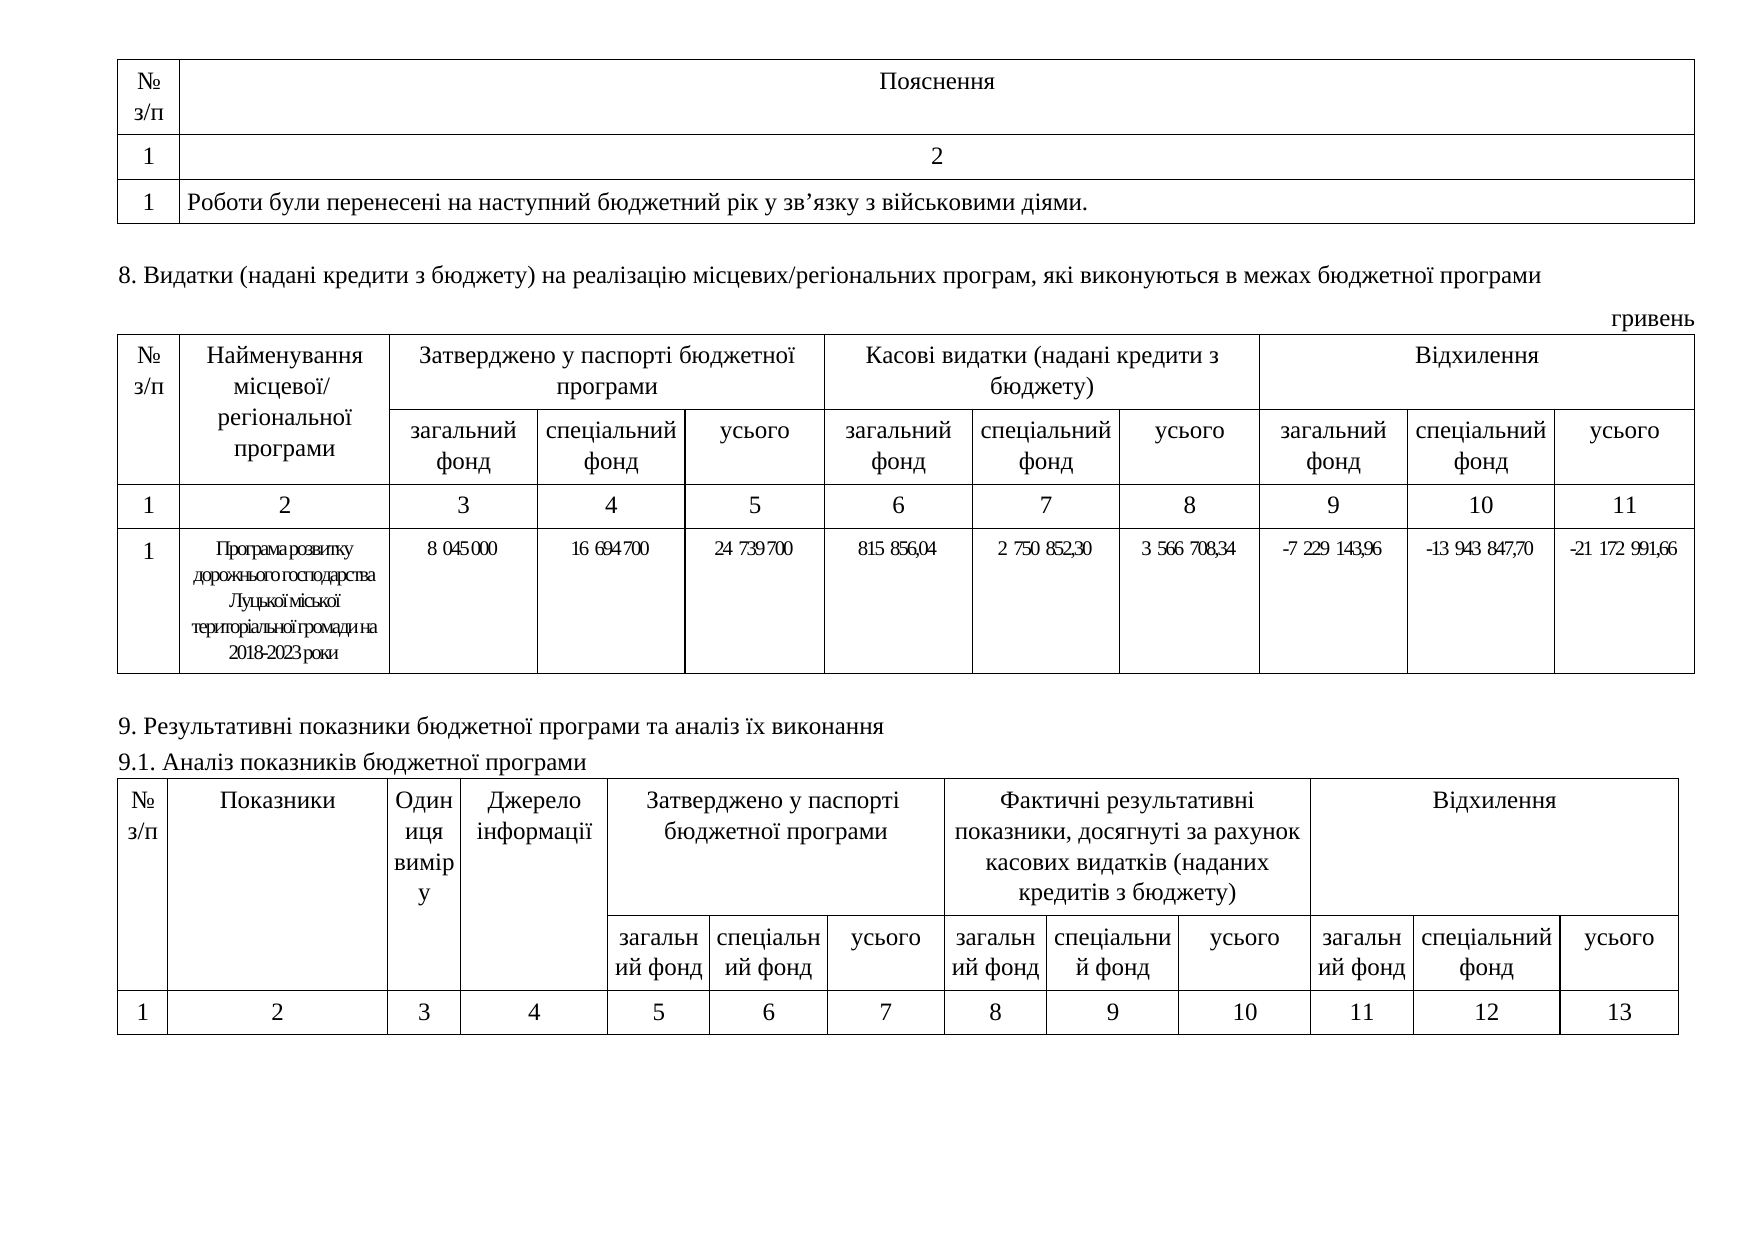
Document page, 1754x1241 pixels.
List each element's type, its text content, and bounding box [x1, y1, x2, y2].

table_cell усього [1561, 916, 1678, 990]
table_cell спеціальний фонд [1047, 916, 1178, 990]
table_cell загальний фонд [945, 916, 1046, 990]
table_header Показники [168, 779, 387, 990]
table_cell 13 [1561, 991, 1678, 1034]
table_cell 1 [118, 529, 179, 673]
table_cell 8 [1120, 485, 1259, 528]
table_cell 4 [538, 485, 684, 528]
table_cell загальний фонд [1311, 916, 1413, 990]
table_cell -7 229 143,96 [1260, 529, 1407, 673]
table_header Фактичні результативні показники, досягнуті за рахунок касових видатків (наданих кредитів з бюджету) [945, 779, 1310, 915]
table_header Найменування місцевої/ регіональної програми [180, 335, 389, 484]
table_cell 7 [828, 991, 944, 1034]
table_cell 8 [945, 991, 1046, 1034]
table_header № з/п [118, 779, 167, 990]
table_cell 5 [608, 991, 709, 1034]
table_cell спеціальний фонд [710, 916, 827, 990]
table_cell 9 [1260, 485, 1407, 528]
table_cell 5 [686, 485, 824, 528]
table_cell усього [828, 916, 944, 990]
table_cell 815 856,04 [825, 529, 972, 673]
table_cell 1 [118, 485, 179, 528]
table_cell загальний фонд [825, 410, 972, 484]
text 9. Результативні показники бюджетної програми та аналіз їх виконання [118, 711, 1695, 739]
text 9.1. Аналіз показників бюджетної програми [118, 747, 1695, 776]
table_cell 2 750 852,30 [973, 529, 1119, 673]
text гривень [118, 303, 1695, 331]
table_cell спеціальний фонд [973, 410, 1119, 484]
table_cell спеціальний фонд [1408, 410, 1554, 484]
table_cell -21 172 991,66 [1555, 529, 1694, 673]
table_header Джерело інформації [461, 779, 607, 990]
table_cell усього [686, 410, 824, 484]
table_cell 12 [1414, 991, 1559, 1034]
table_cell 2 [180, 135, 1694, 178]
table_cell усього [1555, 410, 1694, 484]
table_cell Роботи були перенесені на наступний бюджетний рік у зв’язку з військовими діями. [180, 180, 1694, 222]
table_cell 3 [388, 991, 460, 1034]
table_cell 1 [118, 991, 167, 1034]
table_cell 9 [1047, 991, 1178, 1034]
table_cell 11 [1555, 485, 1694, 528]
table_header Касові видатки (надані кредити з бюджету) [825, 335, 1259, 408]
table_cell усього [1120, 410, 1259, 484]
table_cell 3 566 708,34 [1120, 529, 1259, 673]
table_cell 2 [168, 991, 387, 1034]
table_header Відхилення [1260, 335, 1694, 408]
table_cell 1 [118, 135, 179, 178]
table_cell 3 [390, 485, 537, 528]
table_cell Програма розвитку дорожнього господарства Луцької міської територіальної громади на 2018-2023 роки [180, 529, 389, 673]
table_cell 6 [825, 485, 972, 528]
table_cell -13 943 847,70 [1408, 529, 1554, 673]
table_cell 8 045 000 [390, 529, 537, 673]
table_cell 16 694 700 [538, 529, 684, 673]
text 8. Видатки (надані кредити з бюджету) на реалізацію місцевих/регіональних програм, які виконуються в межах бюджетної програми [118, 260, 1695, 289]
table_cell загальний фонд [608, 916, 709, 990]
table_header № з/п [118, 335, 179, 484]
table_header Пояснення [180, 60, 1694, 134]
table_cell 11 [1311, 991, 1413, 1034]
table_cell 10 [1179, 991, 1310, 1034]
table_cell загальний фонд [390, 410, 537, 484]
table_cell 6 [710, 991, 827, 1034]
table_cell усього [1179, 916, 1310, 990]
table_header Одиниця виміру [388, 779, 460, 990]
table_cell загальний фонд [1260, 410, 1407, 484]
table_cell 10 [1408, 485, 1554, 528]
table_cell спеціальний фонд [538, 410, 684, 484]
table_cell 24 739 700 [686, 529, 824, 673]
table_header Затверджено у паспорті бюджетної програми [608, 779, 944, 915]
table_cell 1 [118, 180, 179, 222]
table_header Затверджено у паспорті бюджетної програми [390, 335, 824, 408]
table_cell 4 [461, 991, 607, 1034]
table_header № з/п [118, 60, 179, 134]
table_cell спеціальний фонд [1414, 916, 1559, 990]
table_cell 7 [973, 485, 1119, 528]
table_header Відхилення [1311, 779, 1678, 915]
table_cell 2 [180, 485, 389, 528]
